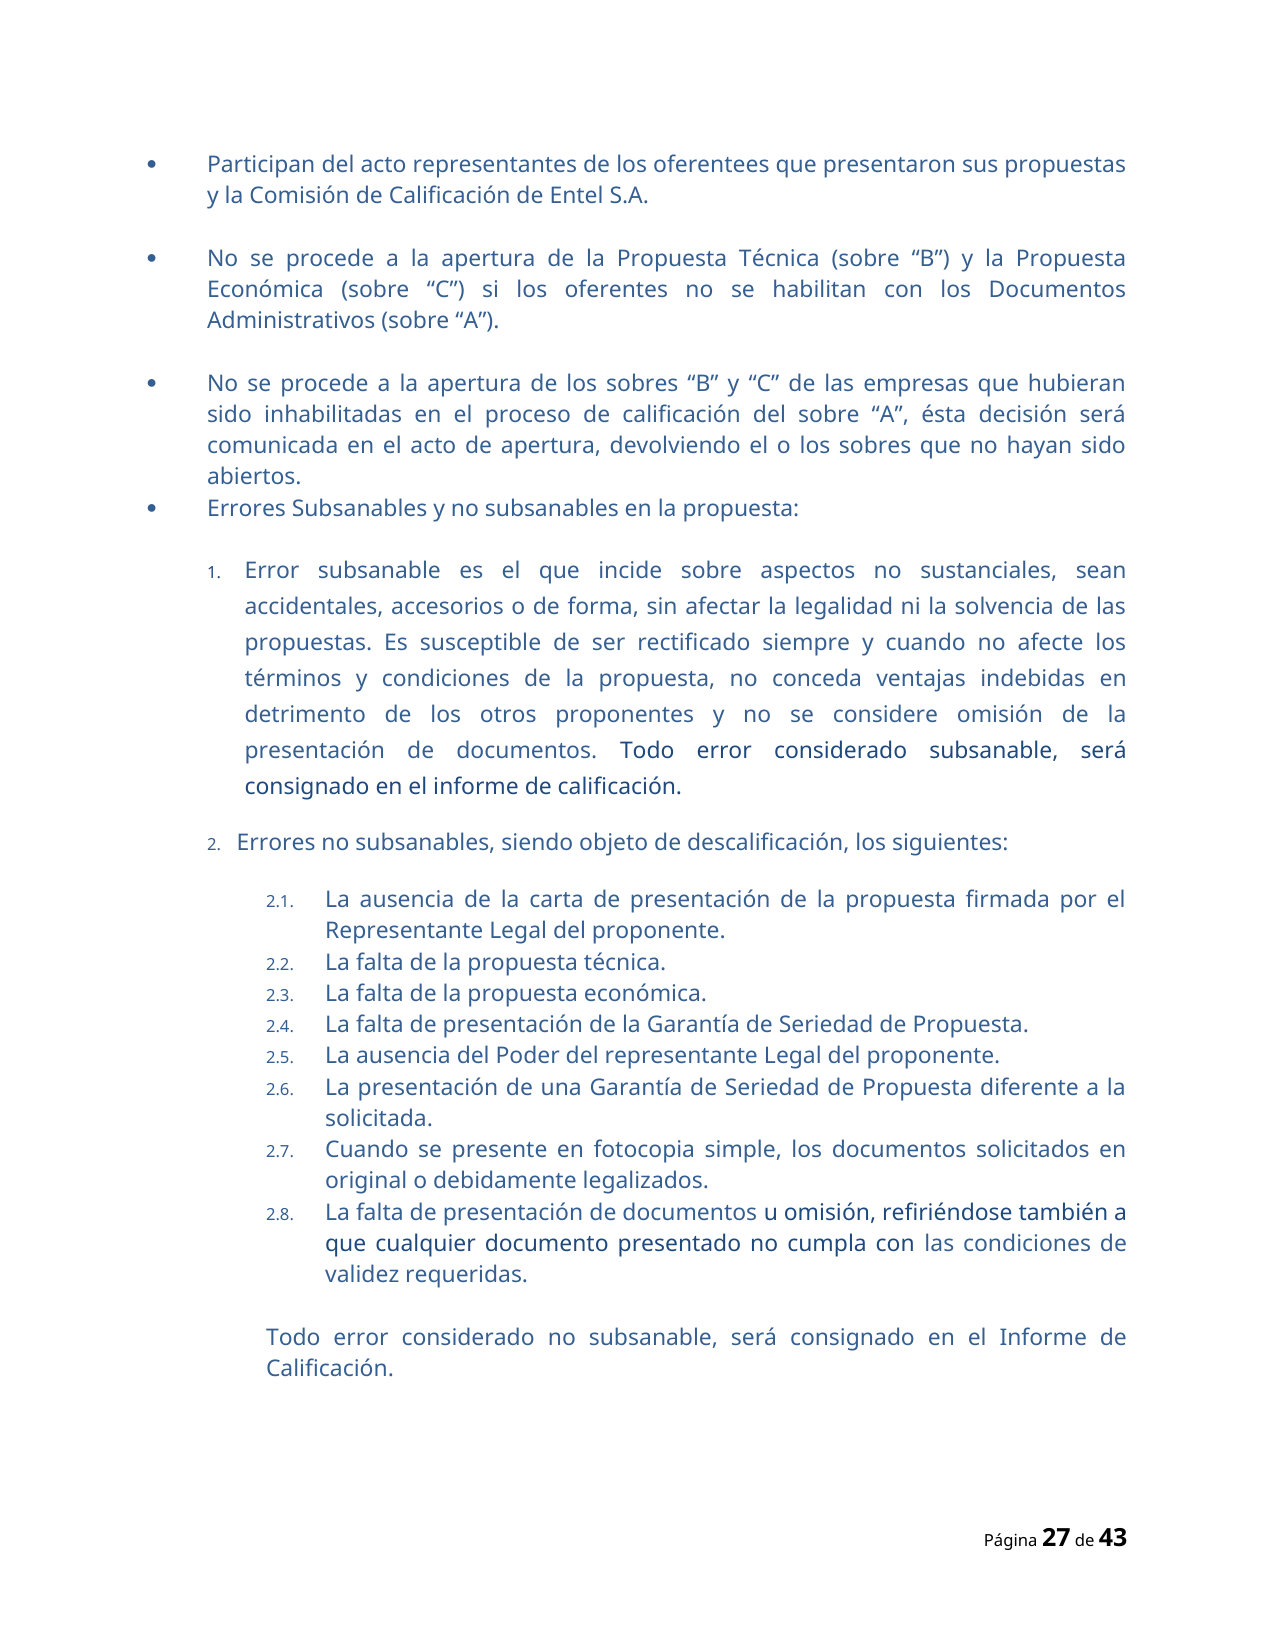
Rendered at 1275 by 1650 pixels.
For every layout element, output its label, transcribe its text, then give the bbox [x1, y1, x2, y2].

list Errores no subsanables, siendo objeto de descalificación, los siguientes: [207, 826, 1127, 858]
list Participan del acto representantes de los oferentees que presentaron sus propuestas y la Comisión de Calificación de Entel S.A. [148, 148, 1127, 210]
list No se procede a la apertura de los sobres “B” y “C” de las empresas que hubieran sido inhabilitadas en el proceso de calificación del sobre “A”, ésta decisión será comunicada en el acto de apertura, devolviendo el o los sobres que no hayan sido abiertos. [148, 366, 1127, 491]
list La falta de la propuesta económica. [266, 977, 1127, 1008]
list Todo error considerado no subsanable, será consignado en el Informe de Calificación. [266, 1321, 1127, 1383]
list No se procede a la apertura de la Propuesta Técnica (sobre “B”) y la Propuesta Económica (sobre “C”) si los oferentes no se habilitan con los Documentos Administrativos (sobre “A”). [148, 241, 1127, 335]
list La falta de la propuesta técnica. [266, 946, 1127, 977]
list La ausencia de la carta de presentación de la propuesta firmada por el Representante Legal del proponente. [266, 883, 1127, 946]
list Cuando se presente en fotocopia simple, los documentos solicitados en original o debidamente legalizados. [266, 1133, 1127, 1196]
list La presentación de una Garantía de Seriedad de Propuesta diferente a la solicitada. [266, 1071, 1127, 1133]
list La falta de presentación de documentos u omisión, refiriéndose también a que cualquier documento presentado no cumpla con las condiciones de validez requeridas. [266, 1196, 1127, 1289]
list La falta de presentación de la Garantía de Seriedad de Propuesta. [266, 1008, 1127, 1039]
list Error subsanable es el que incide sobre aspectos no sustanciales, sean accidentales, accesorios o de forma, sin afectar la legalidad ni la solvencia de las propuestas. Es susceptible de ser rectificado siempre y cuando no afecte los términos y condiciones de la propuesta, no conceda ventajas indebidas en detrimento de los otros proponentes y no se considere omisión de la presentación de documentos. Todo error considerado subsanable, será consignado en el informe de calificación. [207, 554, 1127, 801]
list Errores Subsanables y no subsanables en la propuesta: [148, 491, 1127, 523]
list La ausencia del Poder del representante Legal del proponente. [266, 1039, 1127, 1071]
